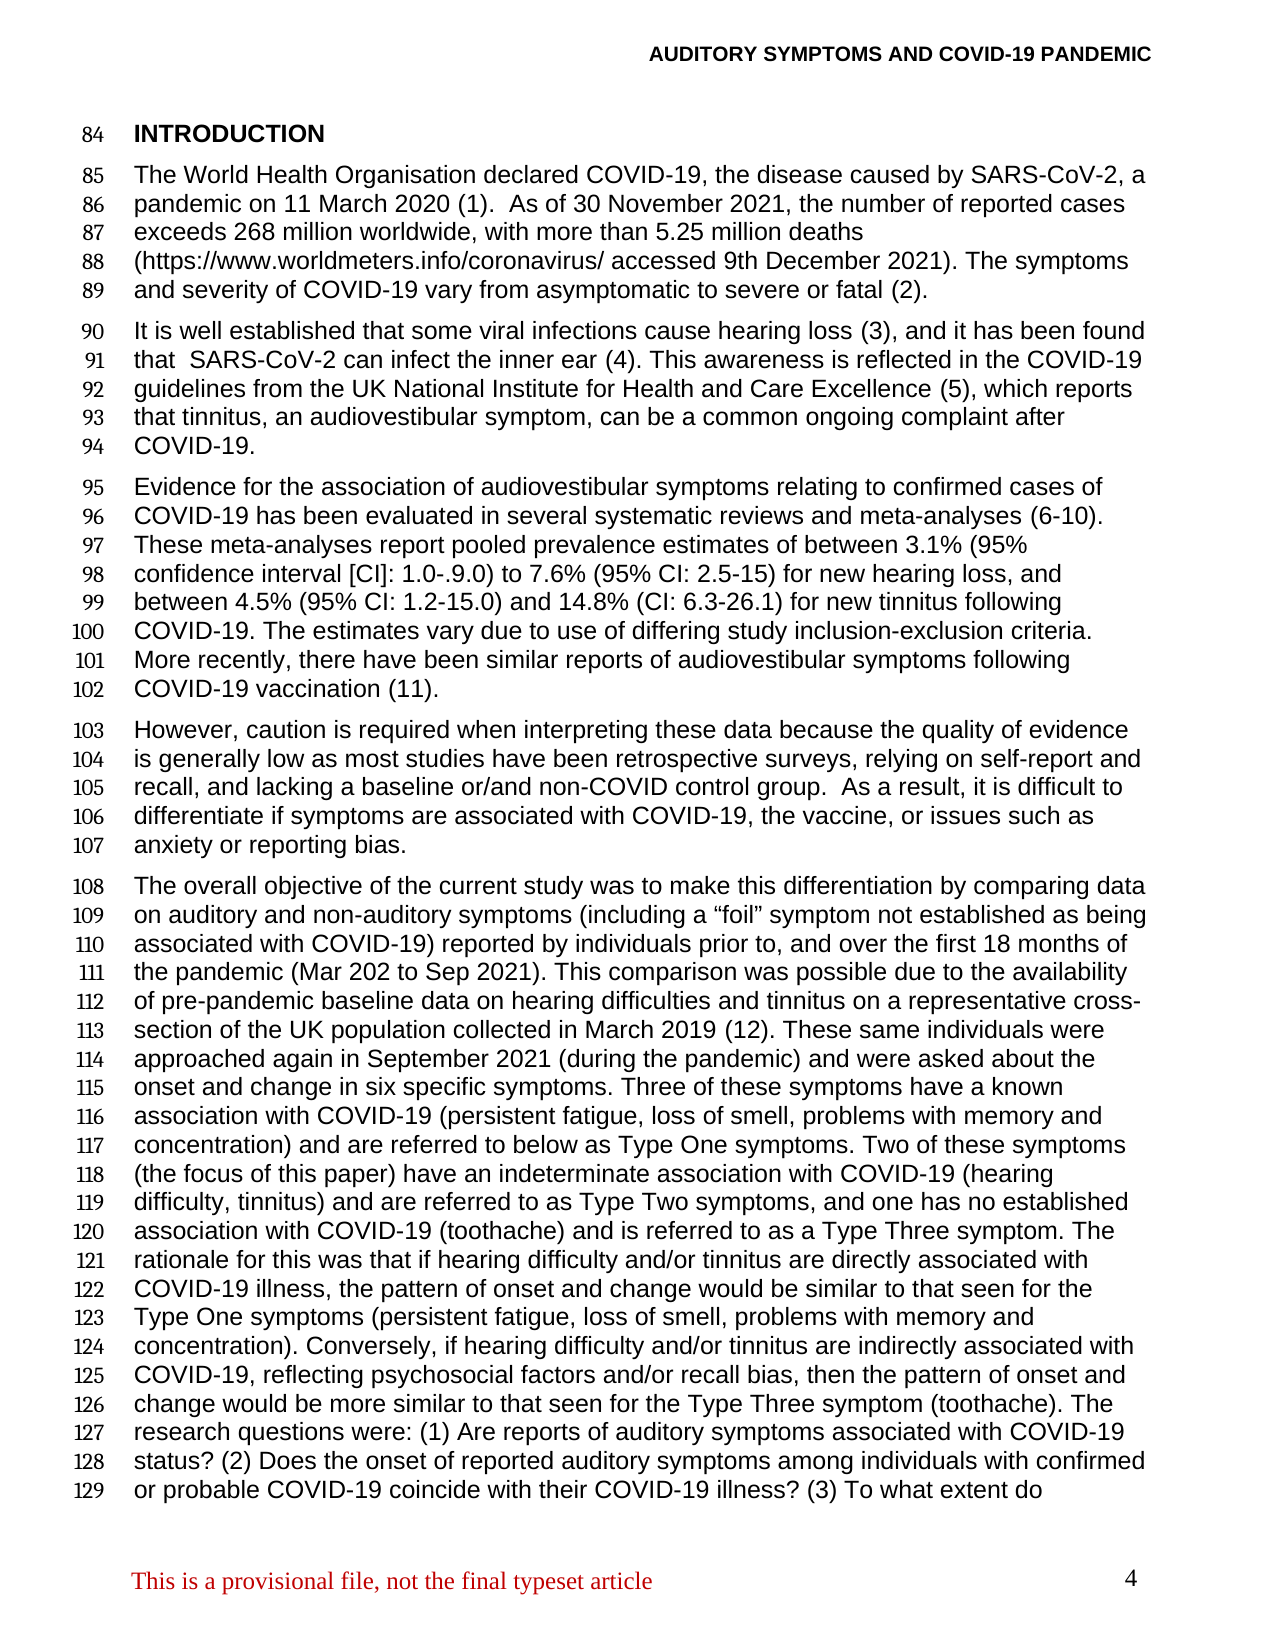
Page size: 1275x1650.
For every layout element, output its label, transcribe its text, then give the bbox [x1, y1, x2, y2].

text The World Health Organisation declared COVID-19, the disease caused by SARS-CoV-2, a pandemic on 11 March 2020 (1). As of 30 November 2021, the number of reported cases exceeds 268 million worldwide, with more than 5.25 million deaths (https://www.worldmeters.info/coronavirus/ accessed 9th December 2021). The symptoms and severity of COVID-19 vary from asymptomatic to severe or fatal (2). [133, 160, 1152, 303]
subtitle However, caution is required when interpreting these data because the quality of evidence is generally low as most studies have been retrospective surveys, relying on self-report and recall, and lacking a baseline or/and non-COVID control group. As a result, it is difficult to differentiate if symptoms are associated with COVID-19, the vaccine, or issues such as anxiety or reporting bias. [133, 715, 1152, 858]
text INTRODUCTION [133, 118, 1152, 147]
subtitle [133, 871, 1152, 1503]
subtitle It is well established that some viral infections cause hearing loss (3), and it has been found that SARS-CoV-2 can infect the inner ear (4). This awareness is reflected in the COVID-19 guidelines from the UK National Institute for Health and Care Excellence (5), which reports that tinnitus, an audiovestibular symptom, can be a common ongoing complaint after COVID-19. [133, 316, 1152, 460]
subtitle Evidence for the association of audiovestibular symptoms relating to confirmed cases of COVID-19 has been evaluated in several systematic reviews and meta-analyses (6-10). These meta-analyses report pooled prevalence estimates of between 3.1% (95% confidence interval [CI]: 1.0-.9.0) to 7.6% (95% CI: 2.5-15) for new hearing loss, and between 4.5% (95% CI: 1.2-15.0) and 14.8% (CI: 6.3-26.1) for new tinnitus following COVID-19. The estimates vary due to use of differing study inclusion-exclusion criteria. More recently, there have been similar reports of audiovestibular symptoms following COVID-19 vaccination (11). [133, 472, 1152, 702]
